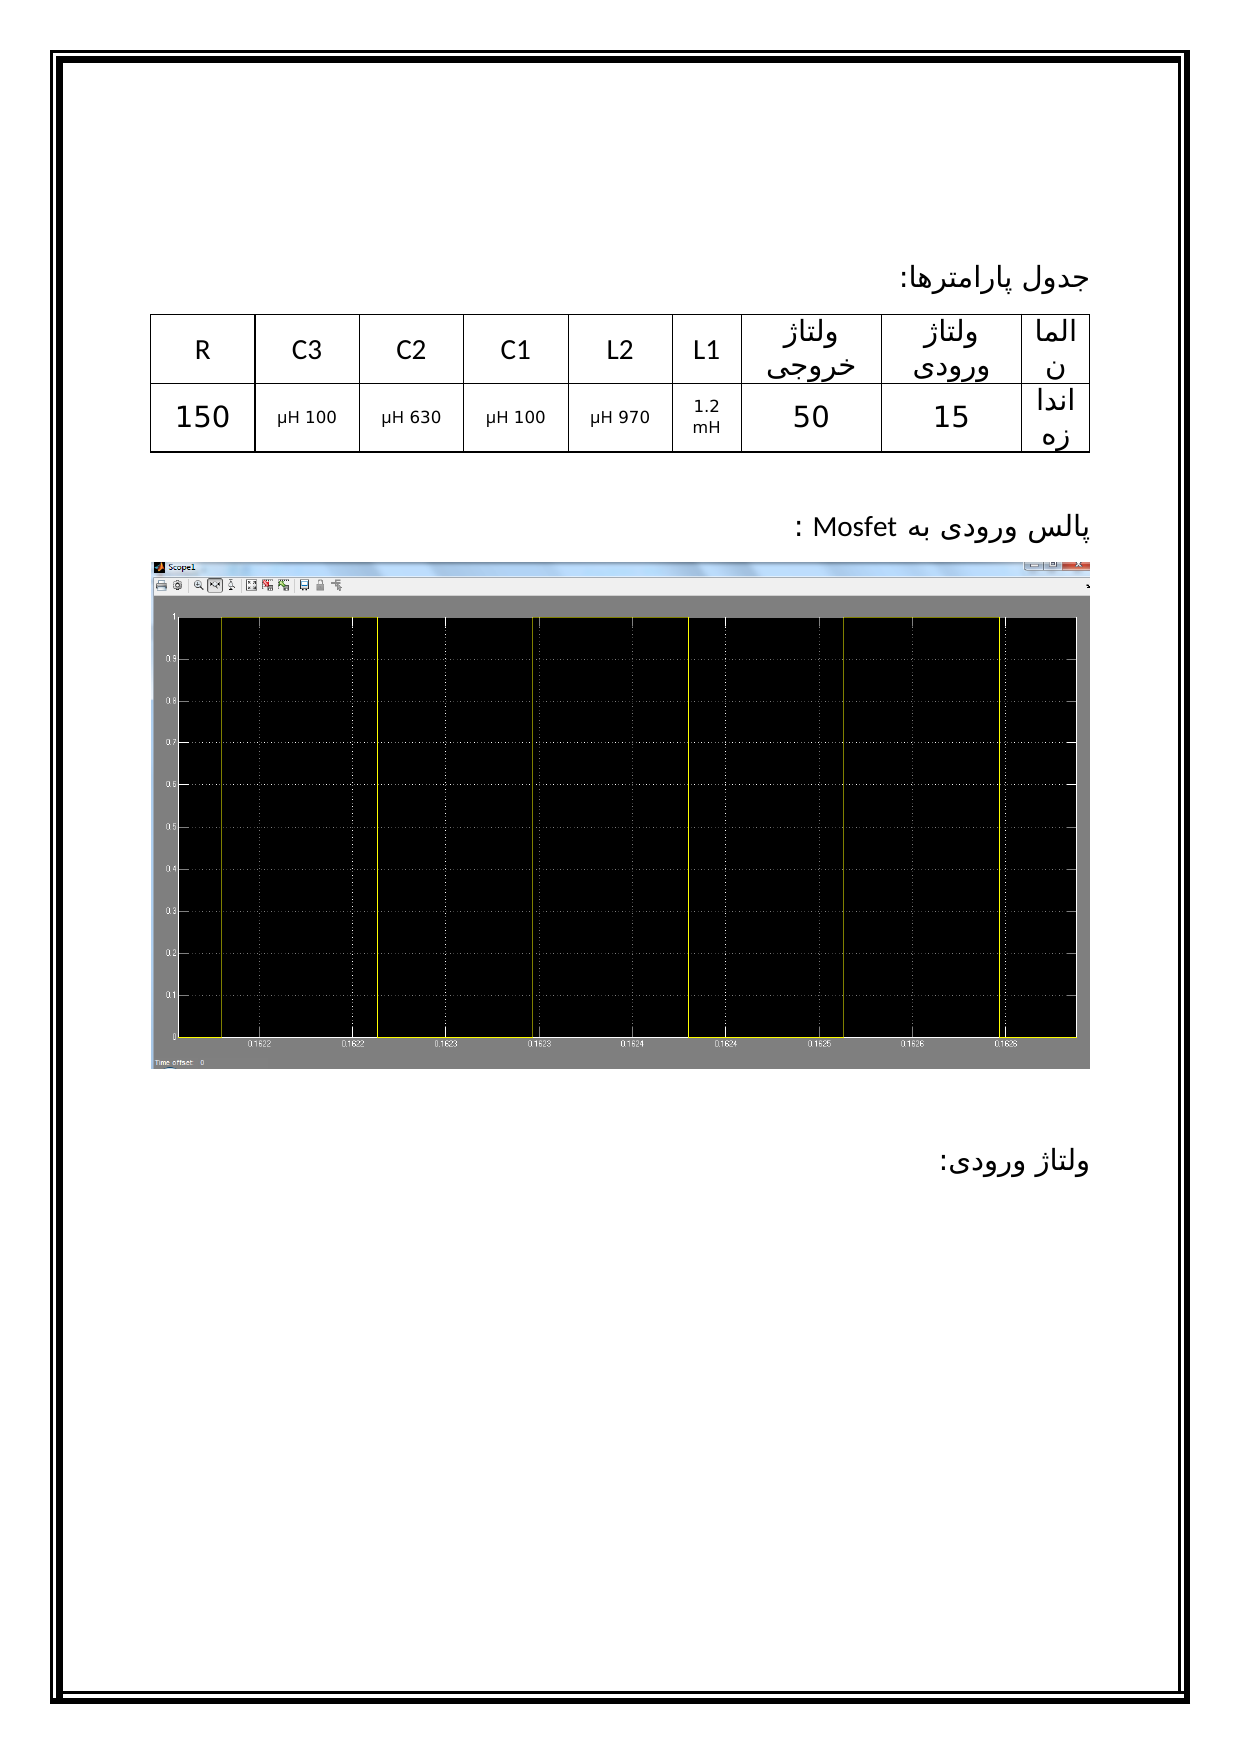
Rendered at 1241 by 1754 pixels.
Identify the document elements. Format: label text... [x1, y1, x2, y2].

table_header C3 [256, 315, 359, 382]
table_header C2 [360, 315, 463, 382]
table_header L1 [673, 315, 741, 382]
table_header R [151, 315, 254, 382]
text ولتاژ ورودی: [150, 1143, 1090, 1177]
table_header C1 [464, 315, 568, 382]
text جدول پارامترها: [150, 260, 1090, 294]
table_header L2 [569, 315, 672, 382]
table_cell اندازه [1022, 384, 1089, 451]
table_cell 100 μH [464, 384, 568, 451]
table_cell 630 μH [360, 384, 463, 451]
text پالس ورودی به Mosfet : [150, 508, 1090, 543]
table_cell 15 [882, 384, 1021, 451]
table_cell 1.2 mH [673, 384, 741, 451]
table_header ولتاژ خروجی [742, 315, 881, 382]
table_cell 150 [151, 384, 254, 451]
table_cell 50 [742, 384, 881, 451]
table_cell 100 μH [256, 384, 359, 451]
table_header ولتاژ ورودی [882, 315, 1021, 382]
table_header المان [1022, 315, 1089, 382]
table_cell 970 μH [569, 384, 672, 451]
picture [151, 562, 1090, 1069]
